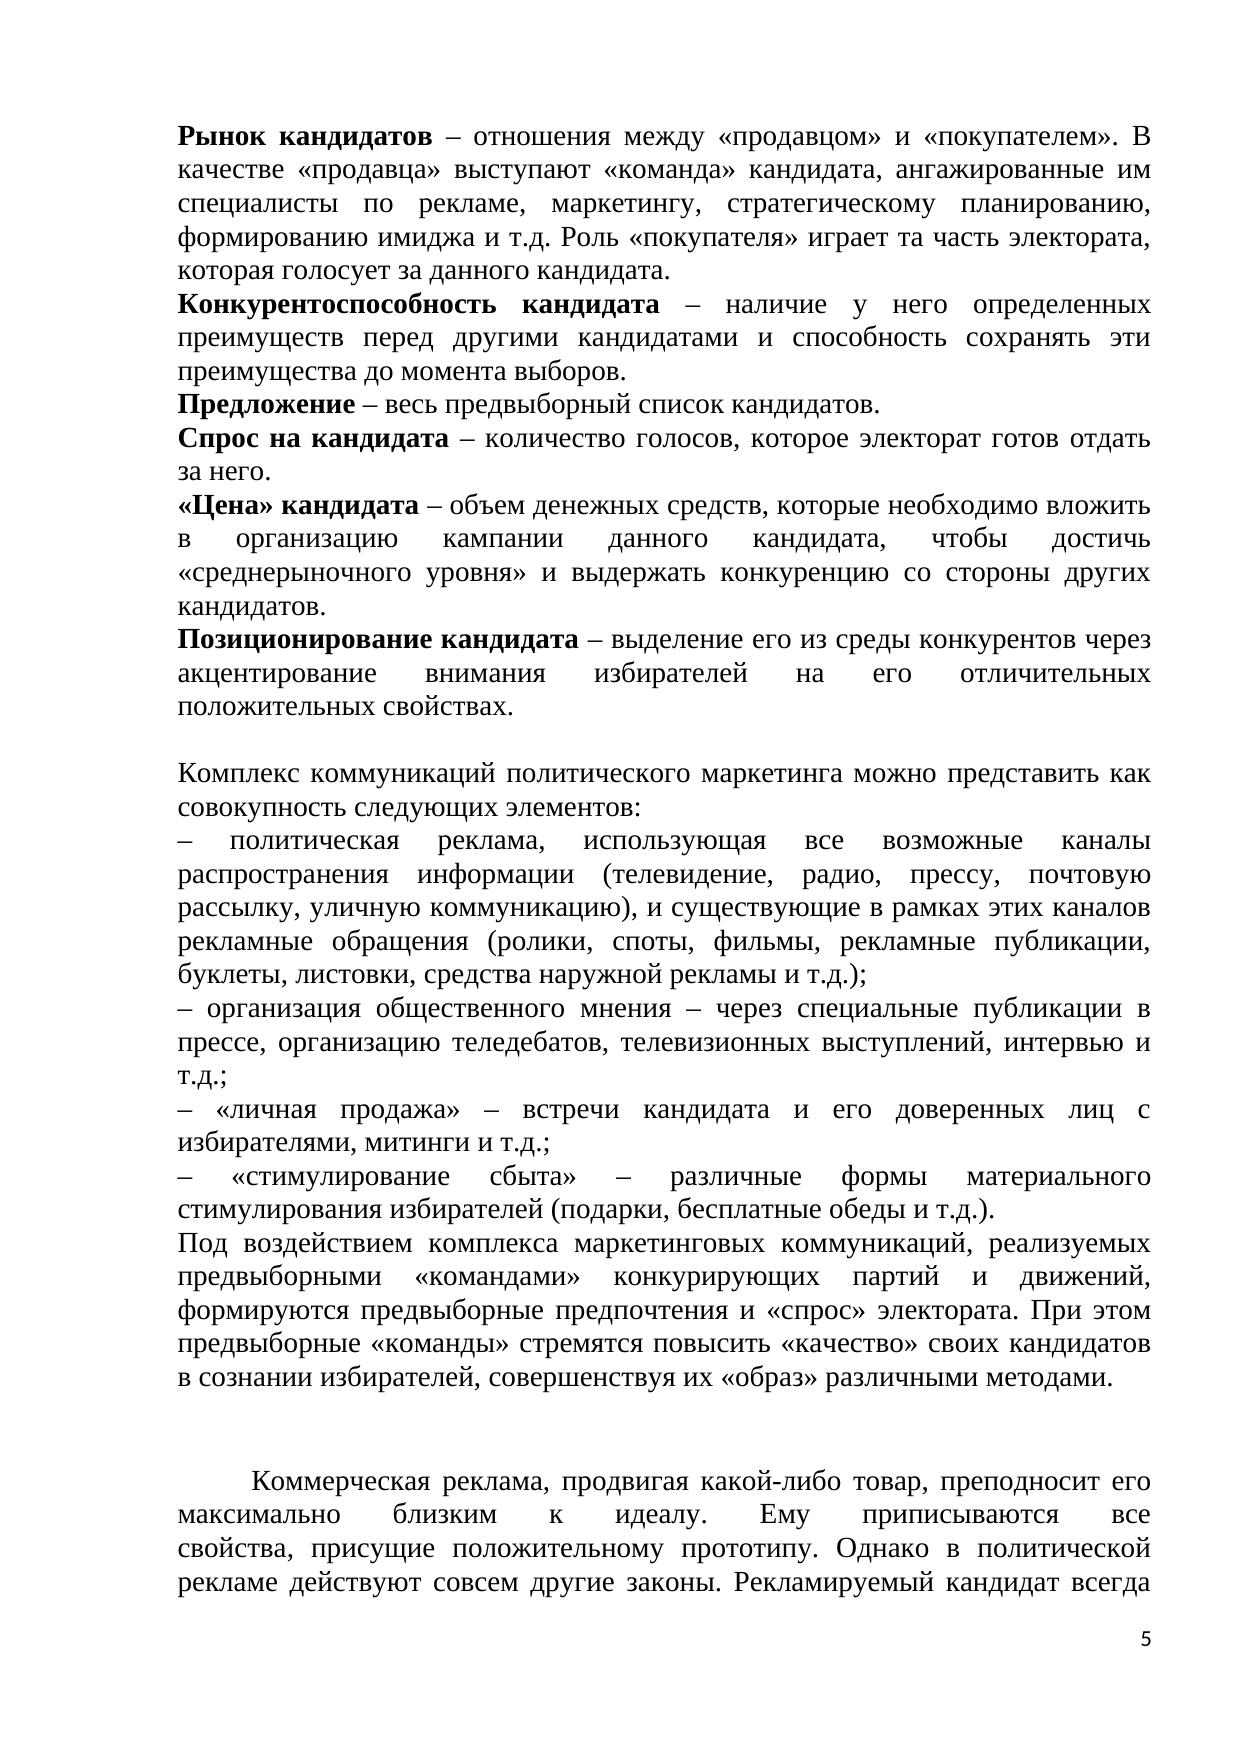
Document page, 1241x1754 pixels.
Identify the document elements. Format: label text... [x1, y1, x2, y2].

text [177, 1463, 1152, 1597]
text Позиционирование кандидата – выделение его из среды конкурентов через акцентирование внимания избирателей на его отличительных положительных свойствах. [177, 621, 1152, 722]
text Конкурентоспособность кандидата – наличие у него определенных преимуществ перед другими кандидатами и способность сохранять эти преимущества до момента выборов. [177, 286, 1152, 386]
text – организация общественного мнения – через специальные публикации в прессе, организацию теледебатов, телевизионных выступлений, интервью и т.д.; [177, 990, 1152, 1091]
text Спрос на кандидата – количество голосов, которое электорат готов отдать за него. [177, 420, 1152, 487]
text «Цена» кандидата – объем денежных средств, которые необходимо вложить в организацию кампании данного кандидата, чтобы достичь «среднерыночного уровня» и выдержать конкуренцию со стороны других кандидатов. [177, 487, 1152, 621]
text – «личная продажа» – встречи кандидата и его доверенных лиц с избирателями, митинги и т.д.; [177, 1091, 1152, 1158]
text – политическая реклама, использующая все возможные каналы распространения информации (телевидение, радио, прессу, почтовую рассылку, уличную коммуникацию), и существующие в рамках этих каналов рекламные обращения (ролики, споты, фильмы, рекламные публикации, буклеты, листовки, средства наружной рекламы и т.д.); [177, 822, 1152, 990]
text Предложение – весь предвыборный список кандидатов. [177, 386, 1152, 420]
text Рынок кандидатов – отношения между «продавцом» и «покупателем». В качестве «продавца» выступают «команда» кандидата, ангажированные им специалисты по рекламе, маркетингу, стратегическому планированию, формированию имиджа и т.д. Роль «покупателя» играет та часть электората, которая голосует за данного кандидата. [177, 118, 1152, 286]
text Комплекс коммуникаций политического маркетинга можно представить как совокупность следующих элементов: [177, 755, 1152, 822]
text – «стимулирование сбыта» – различные формы материального стимулирования избирателей (подарки, бесплатные обеды и т.д.). [177, 1158, 1152, 1225]
text Под воздействием комплекса маркетинговых коммуникаций, реализуемых предвыборными «командами» конкурирующих партий и движений, формируются предвыборные предпочтения и «спрос» электората. При этом предвыборные «команды» стремятся повысить «качество» своих кандидатов в сознании избирателей, совершенствуя их «образ» различными методами. [177, 1225, 1152, 1393]
